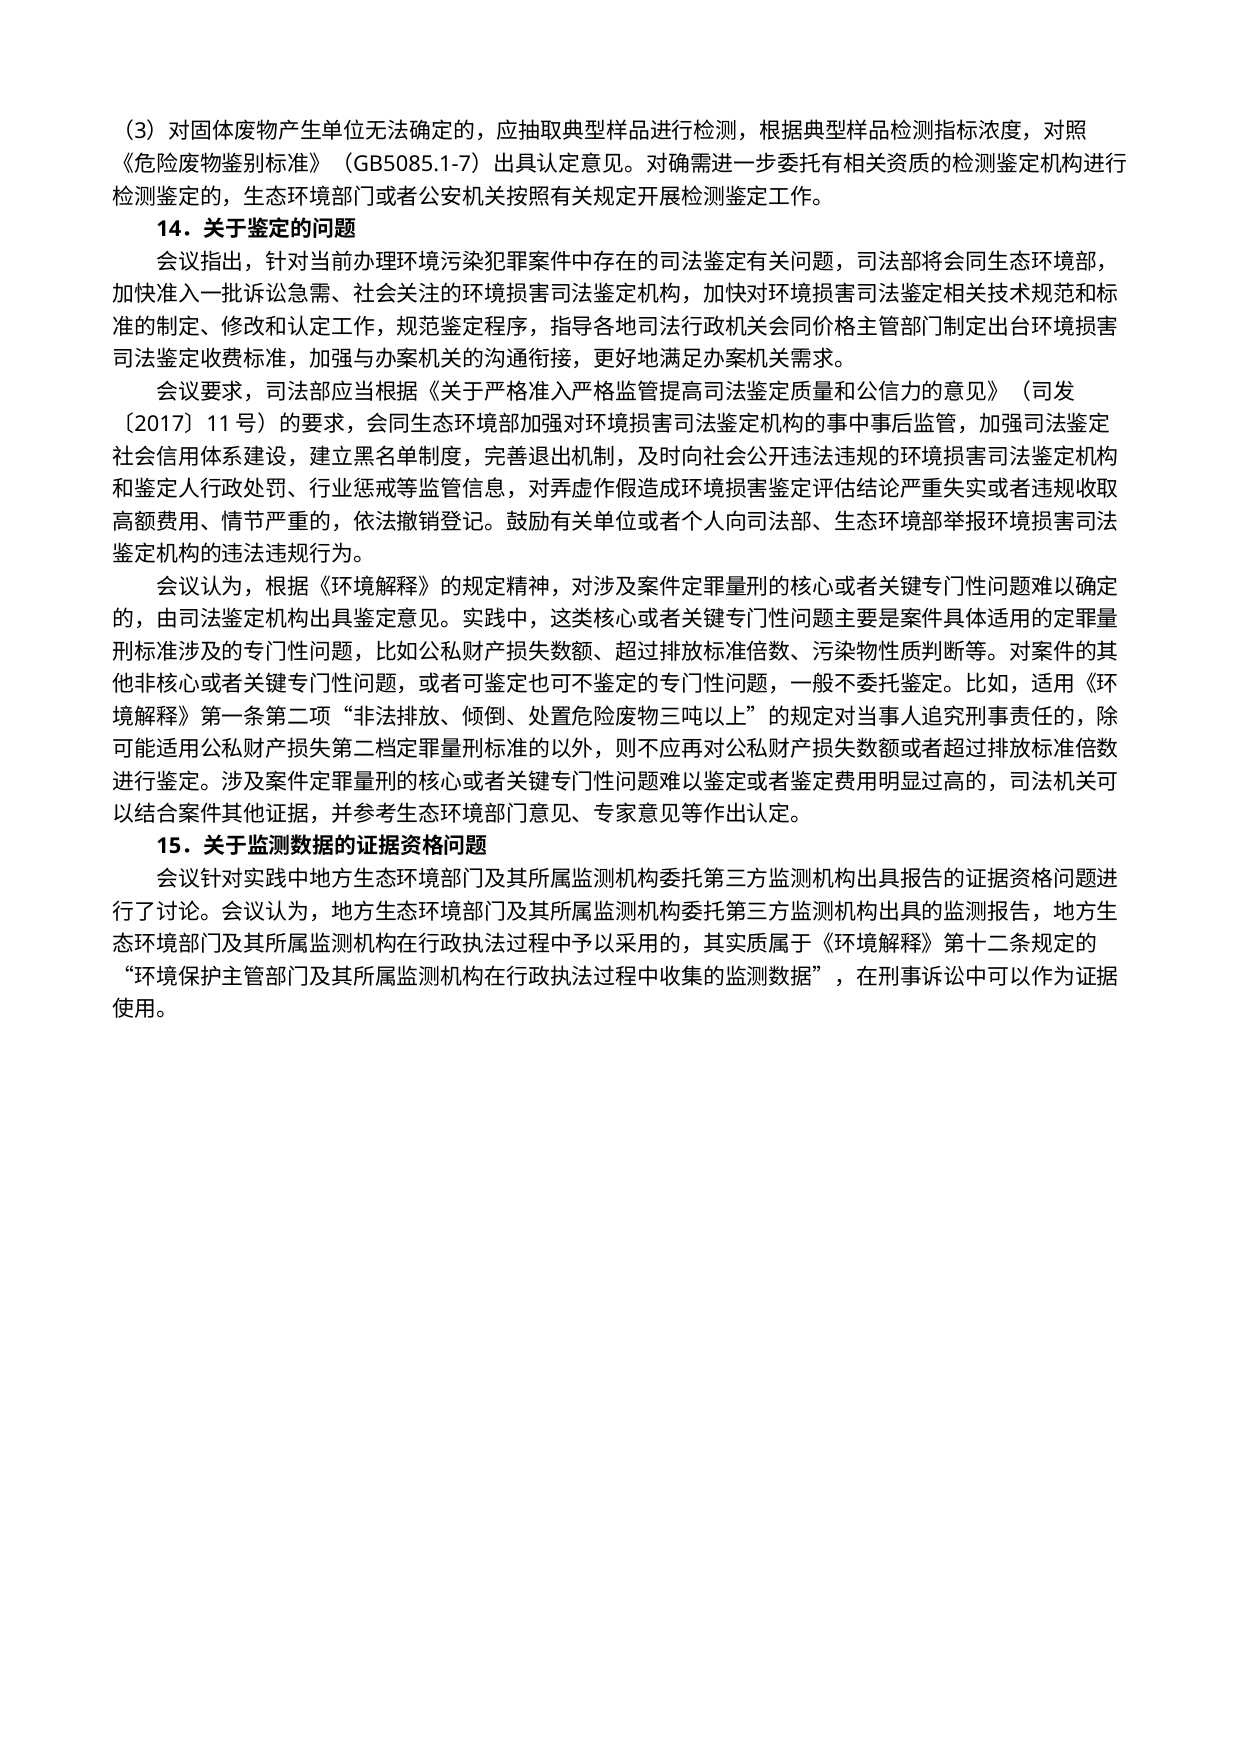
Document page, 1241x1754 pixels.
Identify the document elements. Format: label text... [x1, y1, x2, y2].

text 15．关于监测数据的证据资格问题 [112, 828, 1128, 861]
text 会议指出，针对当前办理环境污染犯罪案件中存在的司法鉴定有关问题，司法部将会同生态环境部，加快准入一批诉讼急需、社会关注的环境损害司法鉴定机构，加快对环境损害司法鉴定相关技术规范和标准的制定、修改和认定工作，规范鉴定程序，指导各地司法行政机关会同价格主管部门制定出台环境损害司法鉴定收费标准，加强与办案机关的沟通衔接，更好地满足办案机关需求。 [112, 243, 1128, 373]
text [112, 113, 1128, 211]
text 会议要求，司法部应当根据《关于严格准入严格监管提高司法鉴定质量和公信力的意见》（司发〔2017〕11号）的要求，会同生态环境部加强对环境损害司法鉴定机构的事中事后监管，加强司法鉴定社会信用体系建设，建立黑名单制度，完善退出机制，及时向社会公开违法违规的环境损害司法鉴定机构和鉴定人行政处罚、行业惩戒等监管信息，对弄虚作假造成环境损害鉴定评估结论严重失实或者违规收取高额费用、情节严重的，依法撤销登记。鼓励有关单位或者个人向司法部、生态环境部举报环境损害司法鉴定机构的违法违规行为。 [112, 373, 1128, 568]
text 14．关于鉴定的问题 [112, 211, 1128, 243]
text 会议针对实践中地方生态环境部门及其所属监测机构委托第三方监测机构出具报告的证据资格问题进行了讨论。会议认为，地方生态环境部门及其所属监测机构委托第三方监测机构出具的监测报告，地方生态环境部门及其所属监测机构在行政执法过程中予以采用的，其实质属于《环境解释》第十二条规定的“环境保护主管部门及其所属监测机构在行政执法过程中收集的监测数据”，在刑事诉讼中可以作为证据使用。 [112, 861, 1128, 1023]
text 会议认为，根据《环境解释》的规定精神，对涉及案件定罪量刑的核心或者关键专门性问题难以确定的，由司法鉴定机构出具鉴定意见。实践中，这类核心或者关键专门性问题主要是案件具体适用的定罪量刑标准涉及的专门性问题，比如公私财产损失数额、超过排放标准倍数、污染物性质判断等。对案件的其他非核心或者关键专门性问题，或者可鉴定也可不鉴定的专门性问题，一般不委托鉴定。比如，适用《环境解释》第一条第二项“非法排放、倾倒、处置危险废物三吨以上”的规定对当事人追究刑事责任的，除可能适用公私财产损失第二档定罪量刑标准的以外，则不应再对公私财产损失数额或者超过排放标准倍数进行鉴定。涉及案件定罪量刑的核心或者关键专门性问题难以鉴定或者鉴定费用明显过高的，司法机关可以结合案件其他证据，并参考生态环境部门意见、专家意见等作出认定。 [112, 568, 1128, 828]
